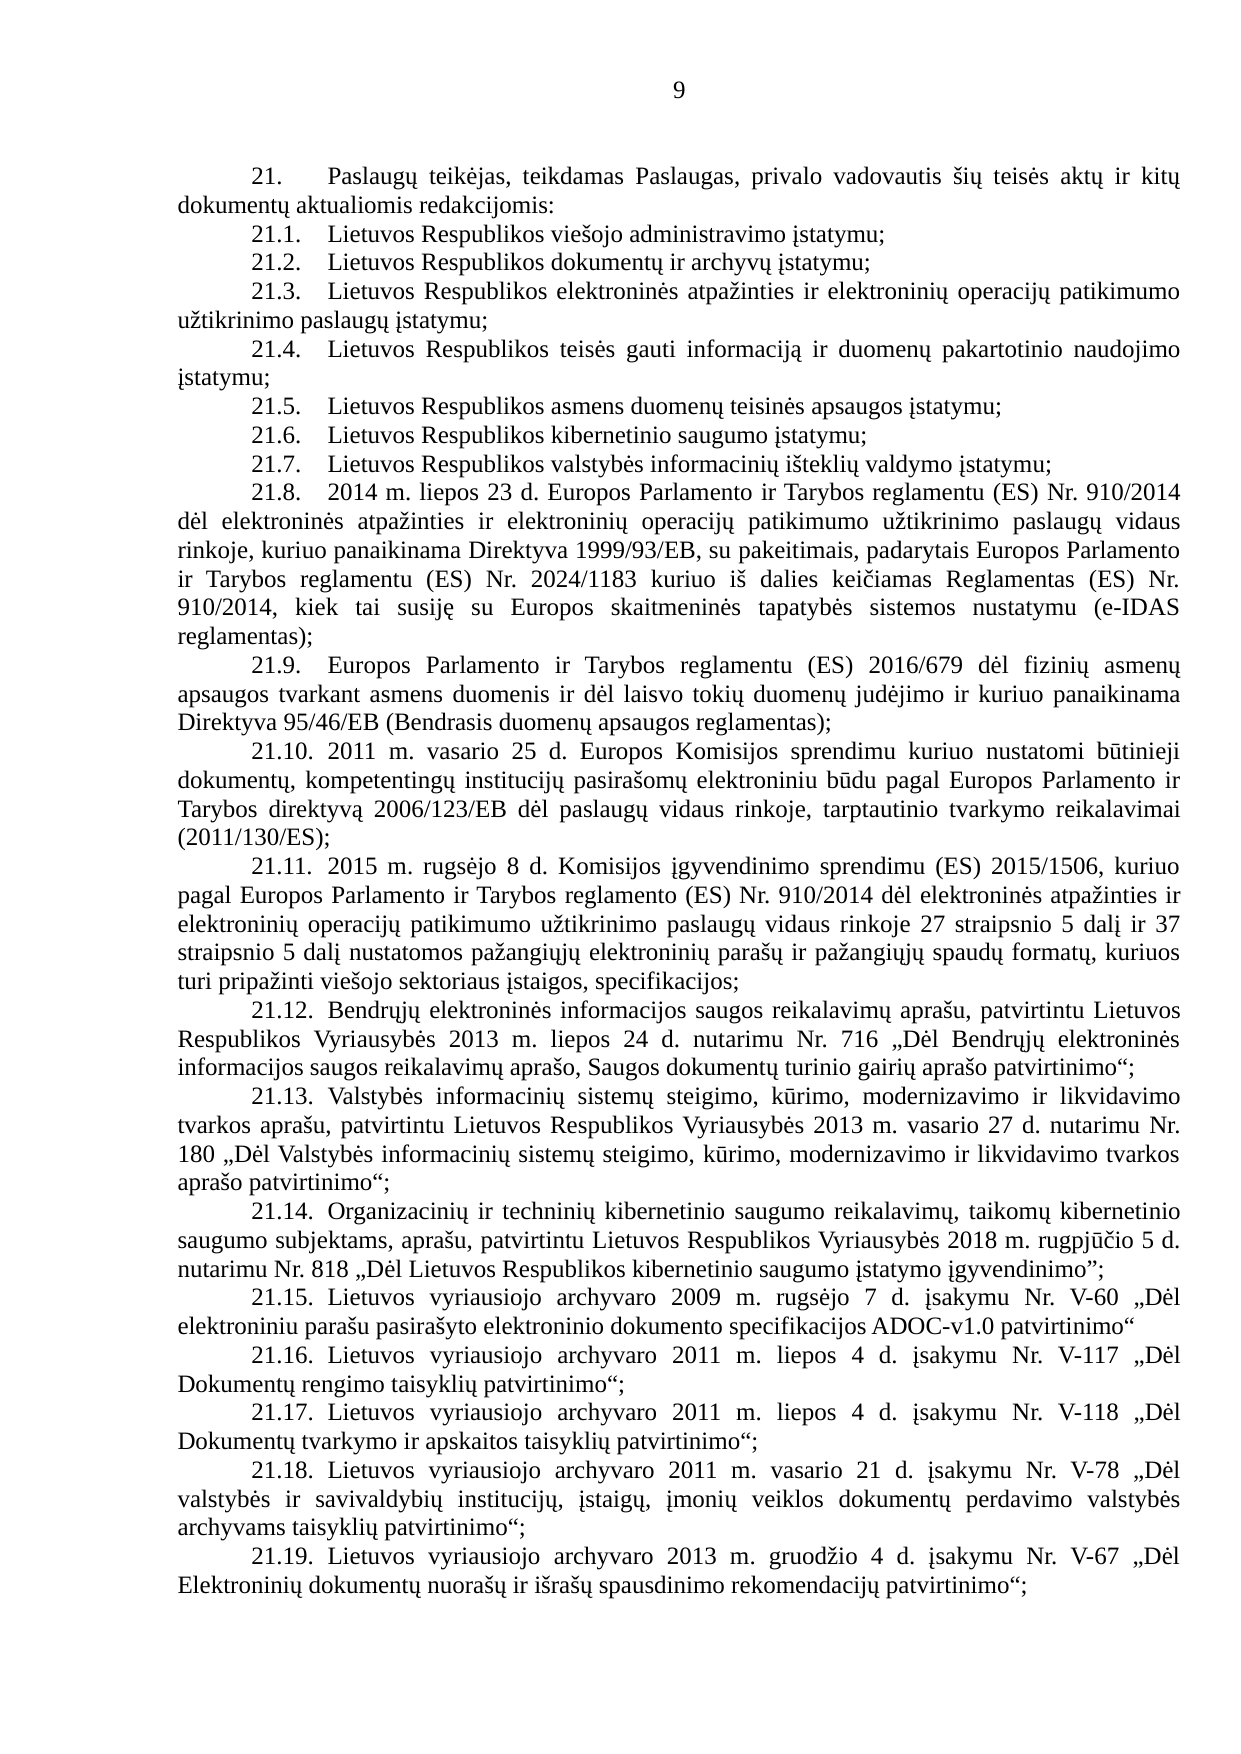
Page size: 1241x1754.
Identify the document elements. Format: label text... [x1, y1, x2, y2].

list Organizacinių ir techninių kibernetinio saugumo reikalavimų, taikomų kibernetinio saugumo subjektams, aprašu, patvirtintu Lietuvos Respublikos Vyriausybės 2018 m. rugpjūčio 5 d. nutarimu Nr. 818 „Dėl Lietuvos Respublikos kibernetinio saugumo įstatymo įgyvendinimo”; [177, 1196, 1181, 1282]
list Lietuvos Respublikos elektroninės atpažinties ir elektroninių operacijų patikimumo užtikrinimo paslaugų įstatymu; [177, 276, 1181, 334]
list Lietuvos Respublikos valstybės informacinių išteklių valdymo įstatymu; [177, 449, 1181, 477]
list Paslaugų teikėjas, teikdamas Paslaugas, privalo vadovautis šių teisės aktų ir kitų dokumentų aktualiomis redakcijomis: [177, 161, 1181, 219]
list Lietuvos vyriausiojo archyvaro 2011 m. vasario 21 d. įsakymu Nr. V-78 „Dėl valstybės ir savivaldybių institucijų, įstaigų, įmonių veiklos dokumentų perdavimo valstybės archyvams taisyklių patvirtinimo“; [177, 1455, 1181, 1541]
list Lietuvos Respublikos asmens duomenų teisinės apsaugos įstatymu; [177, 391, 1181, 420]
list Lietuvos Respublikos viešojo administravimo įstatymu; [177, 219, 1181, 247]
list Valstybės informacinių sistemų steigimo, kūrimo, modernizavimo ir likvidavimo tvarkos aprašu, patvirtintu Lietuvos Respublikos Vyriausybės 2013 m. vasario 27 d. nutarimu Nr. 180 „Dėl Valstybės informacinių sistemų steigimo, kūrimo, modernizavimo ir likvidavimo tvarkos aprašo patvirtinimo“; [177, 1081, 1181, 1196]
list Lietuvos vyriausiojo archyvaro 2011 m. liepos 4 d. įsakymu Nr. V-117 „Dėl Dokumentų rengimo taisyklių patvirtinimo“; [177, 1340, 1181, 1397]
list Lietuvos vyriausiojo archyvaro 2013 m. gruodžio 4 d. įsakymu Nr. V-67 „Dėl Elektroninių dokumentų nuorašų ir išrašų spausdinimo rekomendacijų patvirtinimo“; [177, 1541, 1181, 1599]
list 2014 m. liepos 23 d. Europos Parlamento ir Tarybos reglamentu (ES) Nr. 910/2014 dėl elektroninės atpažinties ir elektroninių operacijų patikimumo užtikrinimo paslaugų vidaus rinkoje, kuriuo panaikinama Direktyva 1999/93/EB, su pakeitimais, padarytais Europos Parlamento ir Tarybos reglamentu (ES) Nr. 2024/1183 kuriuo iš dalies keičiamas Reglamentas (ES) Nr. 910/2014, kiek tai susiję su Europos skaitmeninės tapatybės sistemos nustatymu (e-IDAS reglamentas); [177, 477, 1181, 650]
list 2015 m. rugsėjo 8 d. Komisijos įgyvendinimo sprendimu (ES) 2015/1506, kuriuo pagal Europos Parlamento ir Tarybos reglamento (ES) Nr. 910/2014 dėl elektroninės atpažinties ir elektroninių operacijų patikimumo užtikrinimo paslaugų vidaus rinkoje 27 straipsnio 5 dalį ir 37 straipsnio 5 dalį nustatomos pažangiųjų elektroninių parašų ir pažangiųjų spaudų formatų, kuriuos turi pripažinti viešojo sektoriaus įstaigos, specifikacijos; [177, 851, 1181, 995]
list Lietuvos Respublikos dokumentų ir archyvų įstatymu; [177, 247, 1181, 276]
list Lietuvos vyriausiojo archyvaro 2009 m. rugsėjo 7 d. įsakymu Nr. V-60 „Dėl elektroniniu parašu pasirašyto elektroninio dokumento specifikacijos ADOC-v1.0 patvirtinimo“ [177, 1282, 1181, 1340]
list Lietuvos Respublikos teisės gauti informaciją ir duomenų pakartotinio naudojimo įstatymu; [177, 334, 1181, 391]
list Lietuvos vyriausiojo archyvaro 2011 m. liepos 4 d. įsakymu Nr. V-118 „Dėl Dokumentų tvarkymo ir apskaitos taisyklių patvirtinimo“; [177, 1397, 1181, 1455]
list Bendrųjų elektroninės informacijos saugos reikalavimų aprašu, patvirtintu Lietuvos Respublikos Vyriausybės 2013 m. liepos 24 d. nutarimu Nr. 716 „Dėl Bendrųjų elektroninės informacijos saugos reikalavimų aprašo, Saugos dokumentų turinio gairių aprašo patvirtinimo“; [177, 995, 1181, 1081]
list Europos Parlamento ir Tarybos reglamentu (ES) 2016/679 dėl fizinių asmenų apsaugos tvarkant asmens duomenis ir dėl laisvo tokių duomenų judėjimo ir kuriuo panaikinama Direktyva 95/46/EB (Bendrasis duomenų apsaugos reglamentas); [177, 650, 1181, 736]
list Lietuvos Respublikos kibernetinio saugumo įstatymu; [177, 420, 1181, 449]
list 2011 m. vasario 25 d. Europos Komisijos sprendimu kuriuo nustatomi būtinieji dokumentų, kompetentingų institucijų pasirašomų elektroniniu būdu pagal Europos Parlamento ir Tarybos direktyvą 2006/123/EB dėl paslaugų vidaus rinkoje, tarptautinio tvarkymo reikalavimai (2011/130/ES); [177, 736, 1181, 851]
